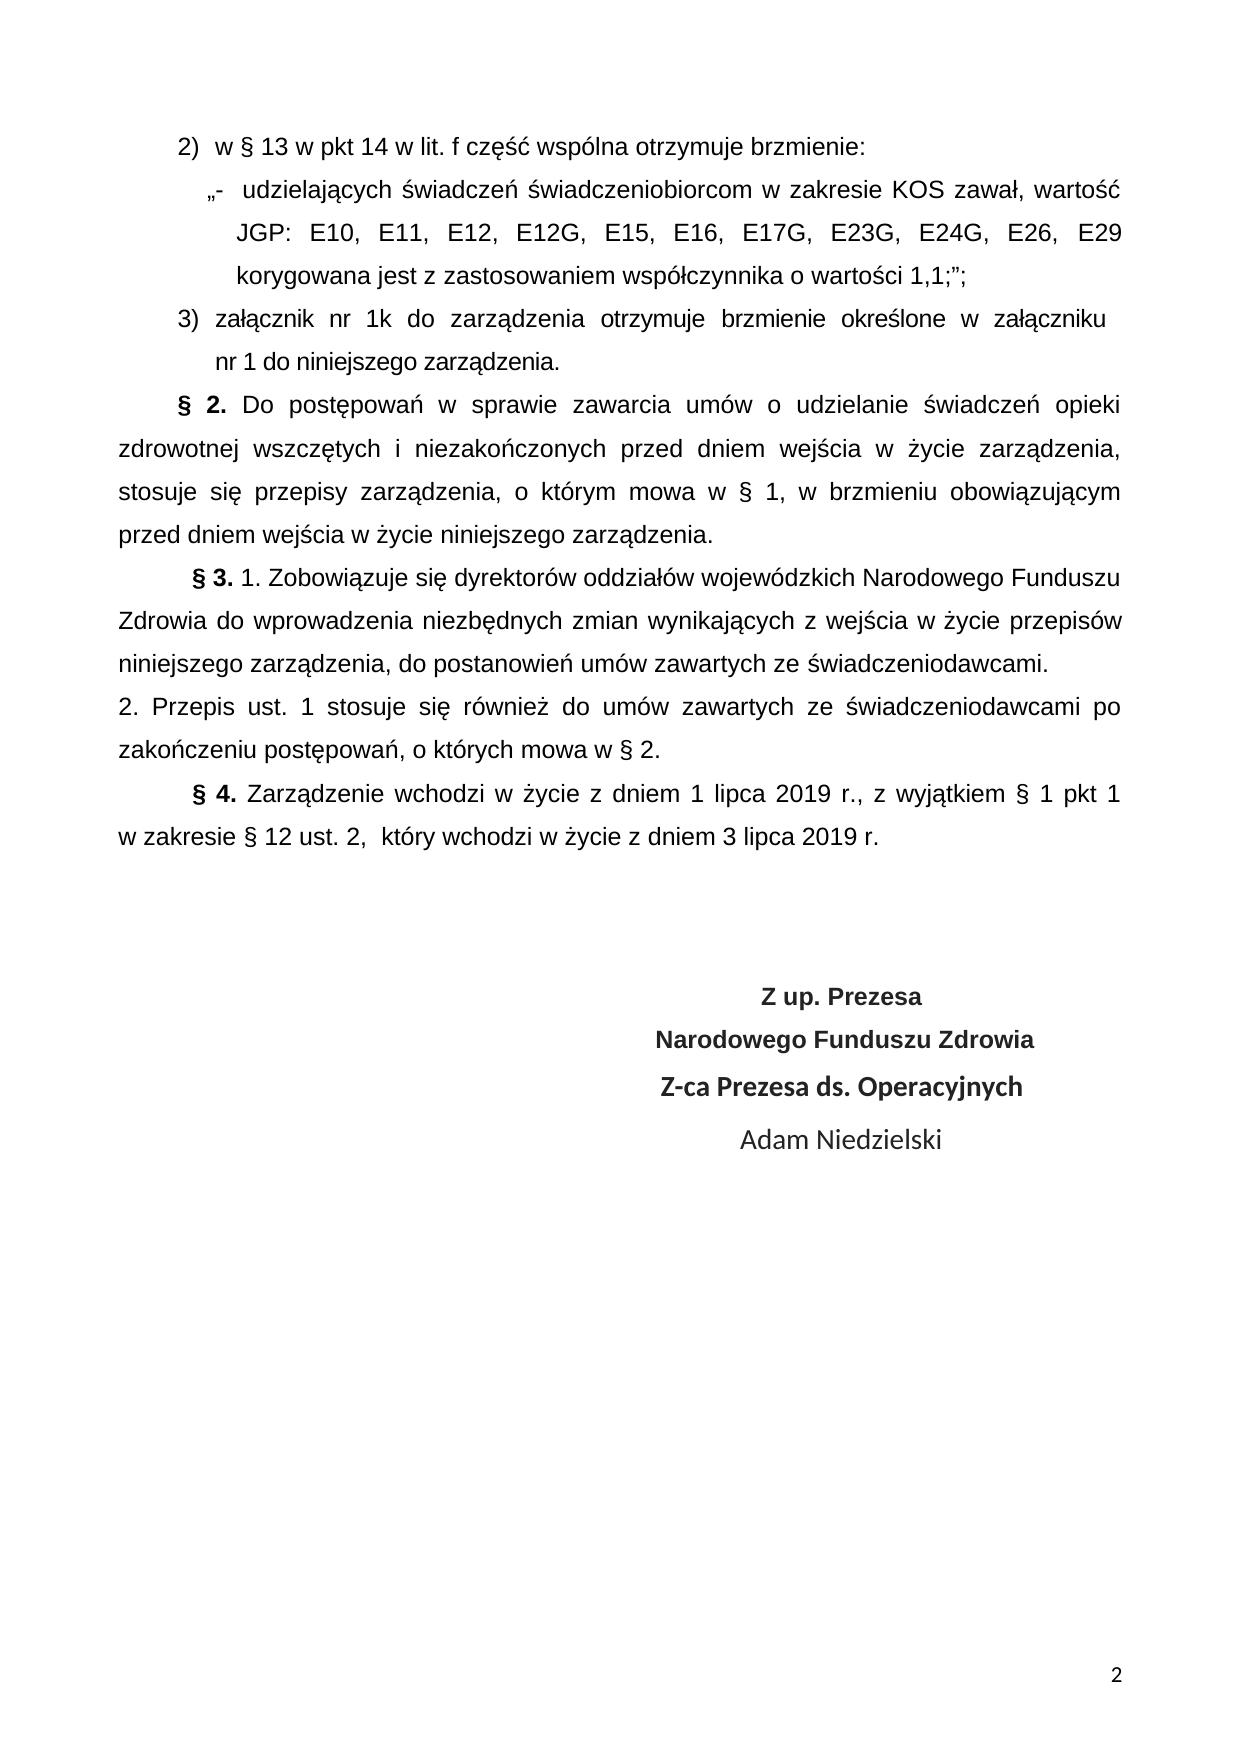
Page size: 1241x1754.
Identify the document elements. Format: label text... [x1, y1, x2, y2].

text „- udzielających świadczeń świadczeniobiorcom w zakresie KOS zawał, wartość JGP: E10, E11, E12, E12G, E15, E16, E17G, E23G, E24G, E26, E29 korygowana jest z zastosowaniem współczynnika o wartości 1,1;”; [207, 175, 1122, 290]
text Z-ca Prezesa ds. Operacyjnych Adam Niedzielski [634, 1068, 1122, 1157]
list w § 13 w pkt 14 w lit. f część wspólna otrzymuje brzmienie: [177, 132, 1122, 161]
text § 2. Do postępowań w sprawie zawarcia umów o udzielanie świadczeń opieki zdrowotnej wszczętych i niezakończonych przed dniem wejścia w życie zarządzenia, stosuje się przepisy zarządzenia, o którym mowa w § 1, w brzmieniu obowiązującym przed dniem wejścia w życie niniejszego zarządzenia. [118, 391, 1122, 549]
text § 4. Zarządzenie wchodzi w życie z dniem 1 lipca 2019 r., z wyjątkiem § 1 pkt 1 w zakresie § 12 ust. 2, który wchodzi w życie z dniem 3 lipca 2019 r. [118, 779, 1122, 851]
text § 3. 1. Zobowiązuje się dyrektorów oddziałów wojewódzkich Narodowego Funduszu Zdrowia do wprowadzenia niezbędnych zmian wynikających z wejścia w życie przepisów niniejszego zarządzenia, do postanowień umów zawartych ze świadczeniodawcami. [118, 563, 1122, 678]
text Narodowego Funduszu Zdrowia [561, 1025, 1122, 1053]
text 2. Przepis ust. 1 stosuje się również do umów zawartych ze świadczeniodawcami po zakończeniu postępowań, o których mowa w § 2. [118, 692, 1122, 764]
list załącznik nr 1k do zarządzenia otrzymuje brzmienie określone w załączniku nr 1 do niniejszego zarządzenia. [177, 304, 1122, 376]
text Z up. Prezesa [561, 982, 1122, 1010]
